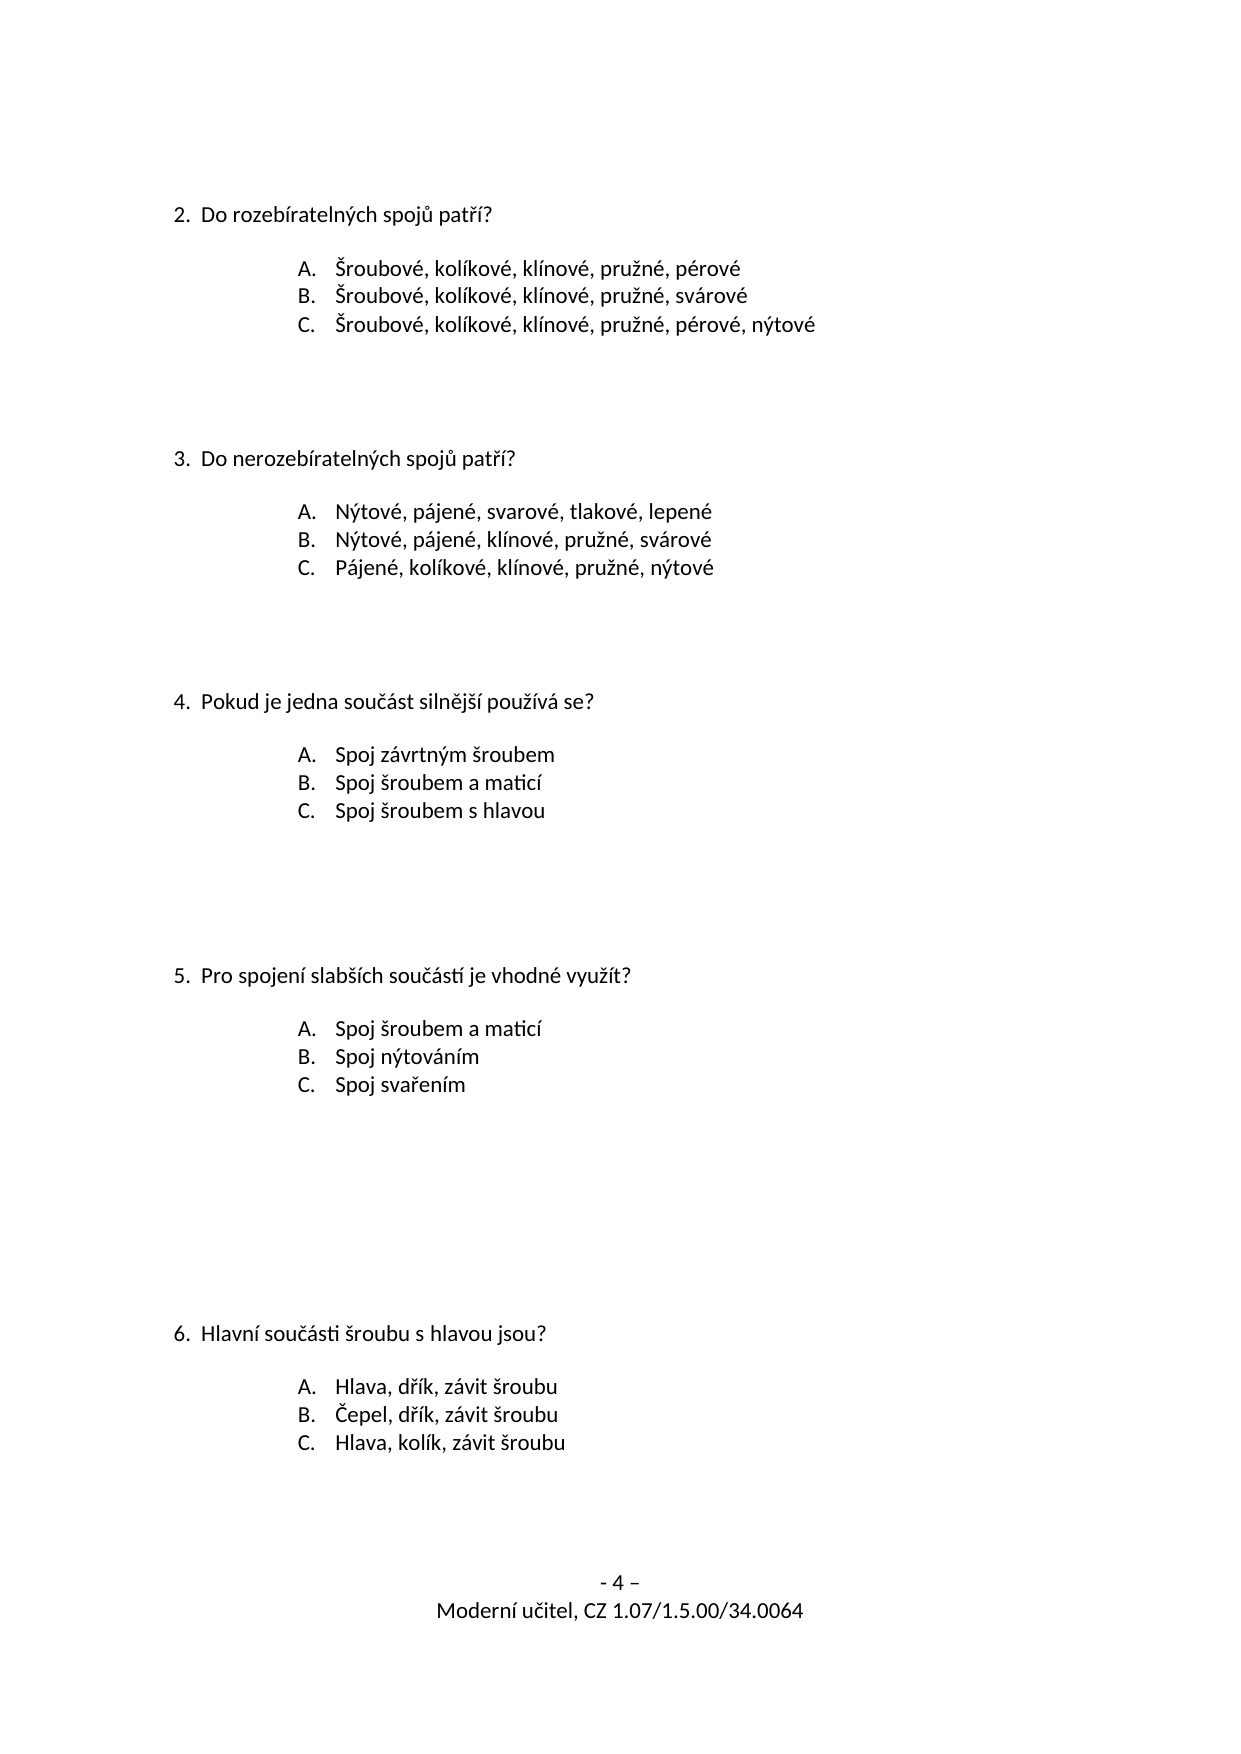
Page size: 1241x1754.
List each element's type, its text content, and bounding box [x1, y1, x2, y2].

text 4. Pokud je jedna součást silnější používá se? [148, 687, 1093, 715]
text 5. Pro spojení slabších součástí je vhodné využít? [148, 961, 1093, 989]
list Spoj závrtným šroubem [298, 740, 1093, 768]
list Pájené, kolíkové, klínové, pružné, nýtové [298, 553, 1093, 581]
list Hlava, dřík, závit šroubu [298, 1372, 1093, 1400]
list Hlava, kolík, závit šroubu [298, 1428, 1093, 1456]
list Šroubové, kolíkové, klínové, pružné, pérové, nýtové [298, 310, 1093, 338]
list Nýtové, pájené, klínové, pružné, svárové [298, 525, 1093, 553]
list Čepel, dřík, závit šroubu [298, 1400, 1093, 1428]
list Spoj nýtováním [298, 1042, 1093, 1070]
list Nýtové, pájené, svarové, tlakové, lepené [298, 497, 1093, 525]
list Spoj šroubem a maticí [298, 1014, 1093, 1042]
list Šroubové, kolíkové, klínové, pružné, svárové [298, 282, 1093, 310]
text 6. Hlavní součásti šroubu s hlavou jsou? [148, 1319, 1093, 1347]
text 3. Do nerozebíratelných spojů patří? [148, 444, 1093, 472]
text 2. Do rozebíratelných spojů patří? [148, 201, 1093, 229]
list Spoj šroubem s hlavou [298, 796, 1093, 824]
list Spoj šroubem a maticí [298, 768, 1093, 796]
list Spoj svařením [298, 1070, 1093, 1098]
list Šroubové, kolíkové, klínové, pružné, pérové [298, 254, 1093, 282]
